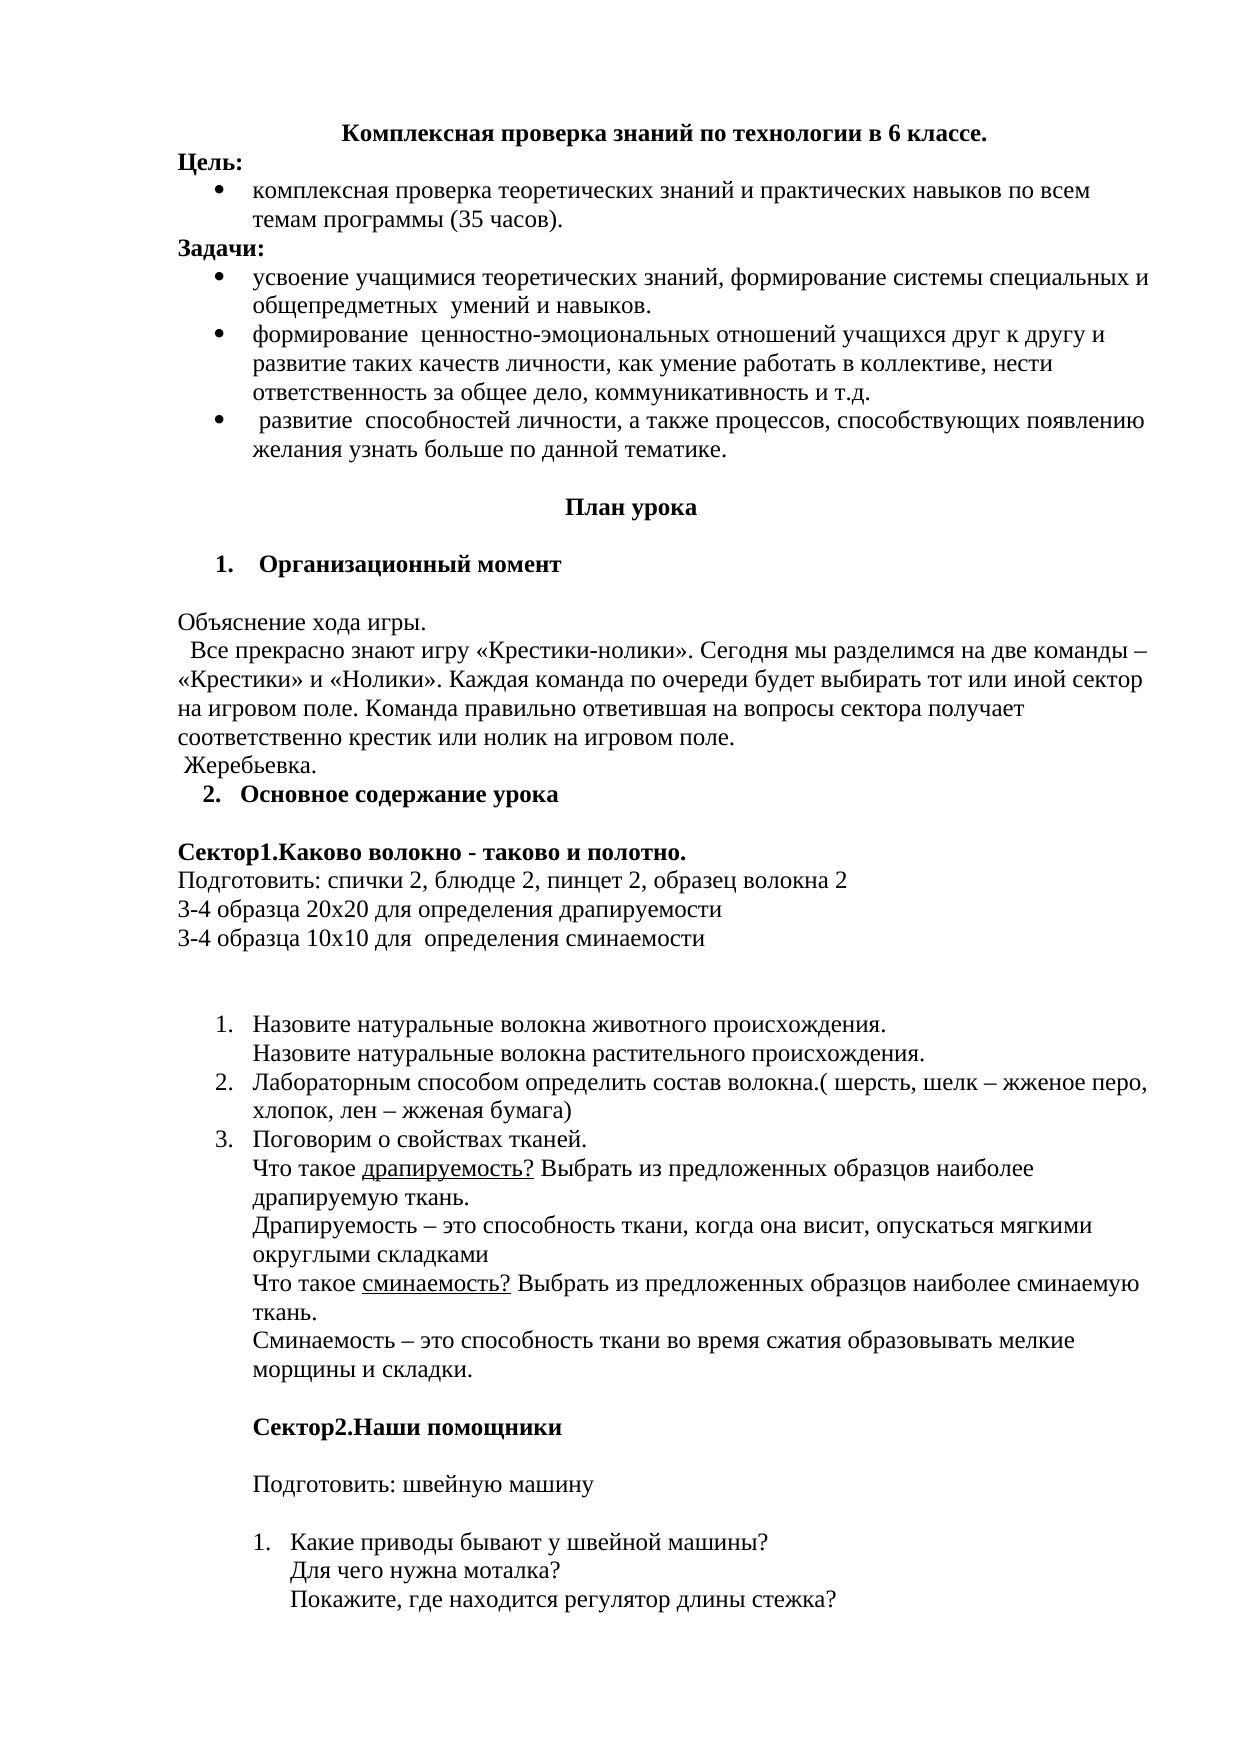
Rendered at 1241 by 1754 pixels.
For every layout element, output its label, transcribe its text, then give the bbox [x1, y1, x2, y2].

list Назовите натуральные волокна растительного происхождения. [252, 1038, 1152, 1067]
list Какие приводы бывают у швейной машины? [252, 1527, 1152, 1556]
text 3-4 образца 20х20 для определения драпируемости [177, 894, 1152, 923]
list усвоение учащимися теоретических знаний, формирование системы специальных и общепредметных умений и навыков. [215, 262, 1152, 319]
list Сектор2.Наши помощники [252, 1412, 1152, 1441]
text План урока [177, 492, 1152, 521]
text 2. Основное содержание урока [177, 779, 1152, 808]
text Жеребьевка. [177, 751, 1152, 779]
list Что такое драпируемость? Выбрать из предложенных образцов наиболее драпируемую ткань. [252, 1153, 1152, 1211]
list Покажите, где находится регулятор длины стежка? [290, 1584, 1152, 1613]
list Для чего нужна моталка? [290, 1556, 1152, 1584]
list Организационный момент [215, 549, 1152, 578]
list комплексная проверка теоретических знаний и практических навыков по всем темам программы (35 часов). [215, 176, 1152, 233]
text Все прекрасно знают игру «Крестики-нолики». Сегодня мы разделимся на две команды – «Крестики» и «Нолики». Каждая команда по очереди будет выбирать тот или иной сектор на игровом поле. Команда правильно ответившая на вопросы сектора получает соответственно крестик или нолик на игровом поле. [177, 636, 1152, 751]
list Поговорим о свойствах тканей. [215, 1124, 1152, 1153]
text Цель: [177, 147, 1152, 176]
list Сминаемость – это способность ткани во время сжатия образовывать мелкие морщины и складки. [252, 1326, 1152, 1383]
list Лабораторным способом определить состав волокна.( шерсть, шелк – жженое перо, хлопок, лен – жженая бумага) [215, 1067, 1152, 1124]
text Задачи: [177, 233, 1152, 262]
text Сектор1.Каково волокно - таково и полотно. [177, 837, 1152, 866]
list развитие способностей личности, а также процессов, способствующих появлению желания узнать больше по данной тематике. [215, 406, 1152, 463]
list Назовите натуральные волокна животного происхождения. [215, 1009, 1152, 1038]
text 3-4 образца 10х10 для определения сминаемости [177, 923, 1152, 952]
list формирование ценностно-эмоциональных отношений учащихся друг к другу и развитие таких качеств личности, как умение работать в коллективе, нести ответственность за общее дело, коммуникативность и т.д. [215, 319, 1152, 406]
list Подготовить: швейную машину [252, 1469, 1152, 1498]
text Комплексная проверка знаний по технологии в 6 классе. [177, 118, 1152, 147]
list Что такое сминаемость? Выбрать из предложенных образцов наиболее сминаемую ткань. [252, 1268, 1152, 1326]
text Подготовить: спички 2, блюдце 2, пинцет 2, образец волокна 2 [177, 866, 1152, 894]
list Драпируемость – это способность ткани, когда она висит, опускаться мягкими округлыми складками [252, 1211, 1152, 1268]
text Объяснение хода игры. [177, 607, 1152, 636]
